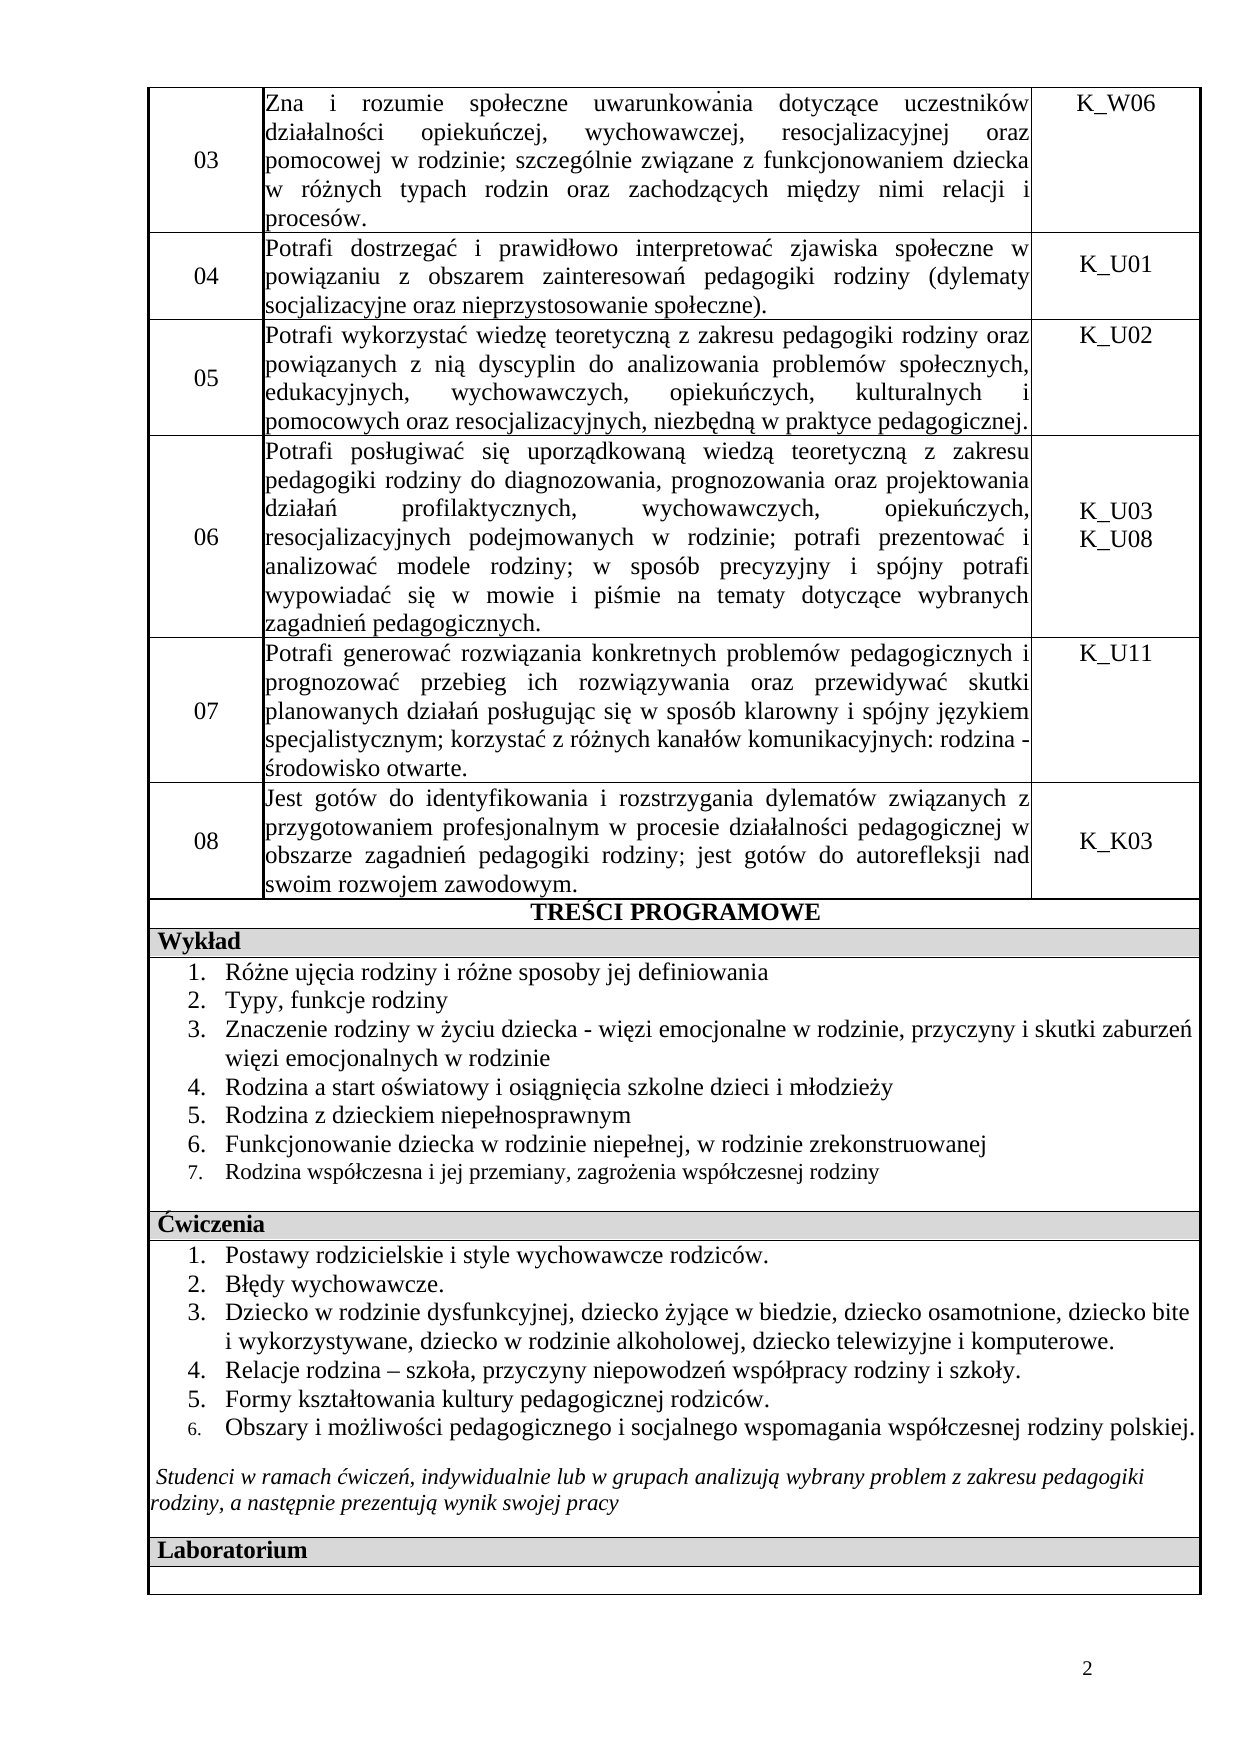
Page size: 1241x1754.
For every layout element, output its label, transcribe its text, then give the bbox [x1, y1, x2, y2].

table_cell 04 [150, 233, 262, 319]
table_cell Potrafi generować rozwiązania konkretnych problemów pedagogicznych i prognozować przebieg ich rozwiązywania oraz przewidywać skutki planowanych działań posługując się w sposób klarowny i spójny językiem specjalistycznym; korzystać z różnych kanałów komunikacyjnych: rodzina - środowisko otwarte. [265, 638, 1031, 782]
table_cell K_U03 K_U08 [1032, 436, 1199, 637]
table_cell K_U02 [1032, 320, 1199, 435]
table_cell 07 [150, 638, 262, 782]
table_cell Zna i rozumie społeczne uwarunkowania dotyczące uczestników działalności opiekuńczej, wychowawczej, resocjalizacyjnej oraz pomocowej w rodzinie; szczególnie związane z funkcjonowaniem dziecka w różnych typach rodzin oraz zachodzących między nimi relacji i procesów. [265, 88, 1031, 232]
table_cell 06 [150, 436, 262, 637]
table_cell Wykład [150, 929, 1199, 956]
table_cell K_U01 [1032, 233, 1199, 319]
table_cell Potrafi wykorzystać wiedzę teoretyczną z zakresu pedagogiki rodziny oraz powiązanych z nią dyscyplin do analizowania problemów społecznych, edukacyjnych, wychowawczych, opiekuńczych, kulturalnych i pomocowych oraz resocjalizacyjnych, niezbędną w praktyce pedagogicznej. [265, 320, 1031, 435]
table_cell 03 [150, 88, 262, 232]
table_cell 05 [150, 320, 262, 435]
table_cell Laboratorium [150, 1538, 1199, 1566]
table_cell K_K03 [1032, 783, 1199, 898]
table_cell Postawy rodzicielskie i style wychowawcze rodziców. Błędy wychowawcze. Dziecko w rodzinie dysfunkcyjnej, dziecko żyjące w biedzie, dziecko osamotnione, dziecko bite i wykorzystywane, dziecko w rodzinie alkoholowej, dziecko telewizyjne i komputerowe. Relacje rodzina – szkoła, przyczyny niepowodzeń współpracy rodziny i szkoły. Formy kształtowania kultury pedagogicznej rodziców. Obszary i możliwości pedagogicznego i socjalnego wspomagania współczesnej rodziny polskiej. Studenci w ramach ćwiczeń, indywidualnie lub w grupach analizują wybrany problem z zakresu pedagogiki rodziny, a następnie prezentują wynik swojej pracy [150, 1241, 1199, 1537]
table_cell Różne ujęcia rodziny i różne sposoby jej definiowania Typy, funkcje rodziny Znaczenie rodziny w życiu dziecka - więzi emocjonalne w rodzinie, przyczyny i skutki zaburzeń więzi emocjonalnych w rodzinie Rodzina a start oświatowy i osiągnięcia szkolne dzieci i młodzieży Rodzina z dzieckiem niepełnosprawnym Funkcjonowanie dziecka w rodzinie niepełnej, w rodzinie zrekonstruowanej Rodzina współczesna i jej przemiany, zagrożenia współczesnej rodziny [150, 958, 1199, 1211]
table_header TREŚCI PROGRAMOWE [150, 900, 1199, 928]
table_cell Jest gotów do identyfikowania i rozstrzygania dylematów związanych z przygotowaniem profesjonalnym w procesie działalności pedagogicznej w obszarze zagadnień pedagogiki rodziny; jest gotów do autorefleksji nad swoim rozwojem zawodowym. [265, 783, 1031, 898]
table_cell Potrafi dostrzegać i prawidłowo interpretować zjawiska społeczne w powiązaniu z obszarem zainteresowań pedagogiki rodziny (dylematy socjalizacyjne oraz nieprzystosowanie społeczne). [265, 233, 1031, 319]
table_cell Ćwiczenia [150, 1212, 1199, 1239]
table_cell 08 [150, 783, 262, 898]
table_cell K_U11 [1032, 638, 1199, 782]
table_cell Potrafi posługiwać się uporządkowaną wiedzą teoretyczną z zakresu pedagogiki rodziny do diagnozowania, prognozowania oraz projektowania działań profilaktycznych, wychowawczych, opiekuńczych, resocjalizacyjnych podejmowanych w rodzinie; potrafi prezentować i analizować modele rodziny; w sposób precyzyjny i spójny potrafi wypowiadać się w mowie i piśmie na tematy dotyczące wybranych zagadnień pedagogicznych. [265, 436, 1031, 637]
table_cell K_W06 [1032, 88, 1199, 232]
table_cell [150, 1567, 1199, 1594]
